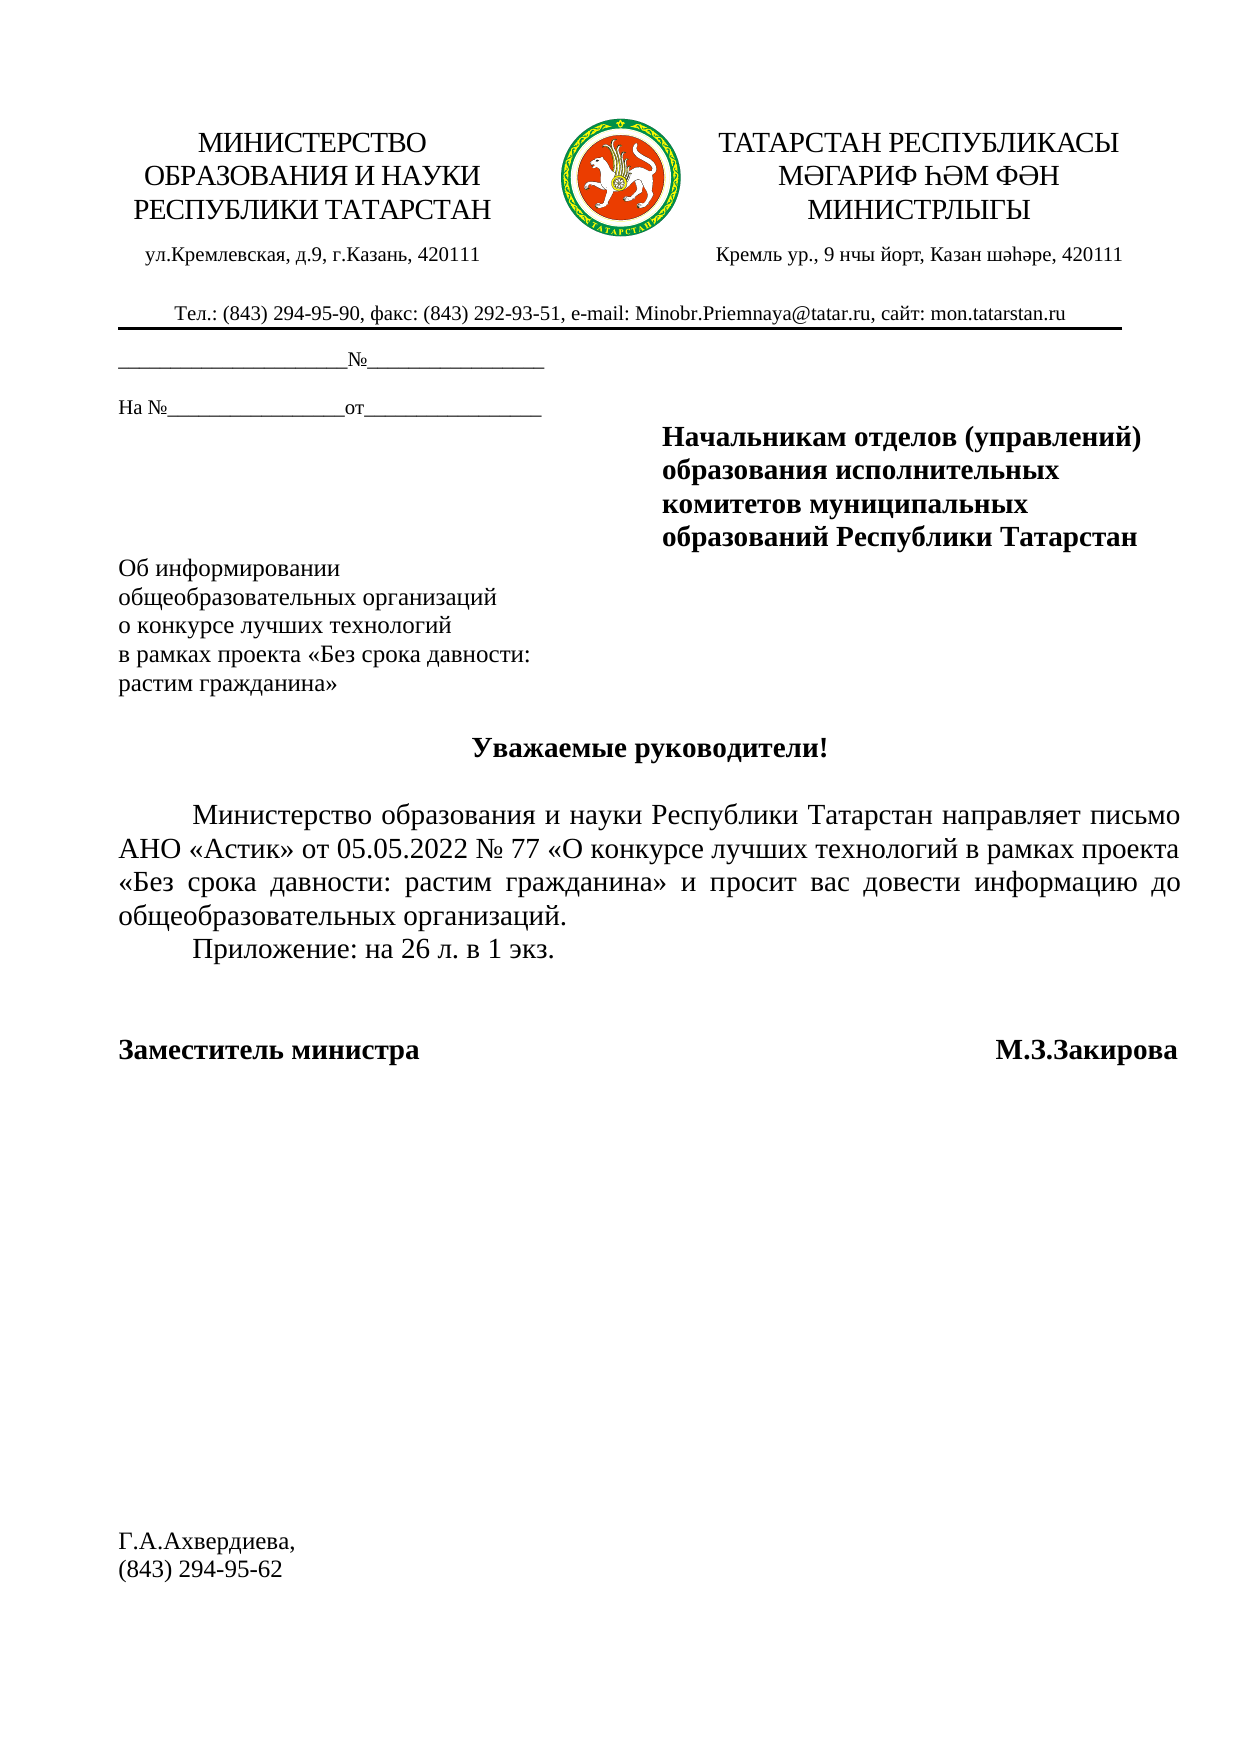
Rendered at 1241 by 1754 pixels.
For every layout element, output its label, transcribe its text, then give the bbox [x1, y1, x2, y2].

text общеобразовательных организаций [118, 582, 1181, 611]
text Г.А.Ахвердиева, [118, 1526, 1181, 1554]
text Начальникам отделов (управлений) образования исполнительных комитетов муниципальных образований Республики Татарстан [662, 419, 1181, 553]
text (843) 294-95-62 [118, 1554, 1181, 1583]
text Тел.: (843) 294-95-90, факс: (843) 292-93-51, e-mail: Minobr.Priemnaya@tatar.ru, сайт: mon.tatarstan.ru [118, 301, 1122, 327]
text в рамках проекта «Без срока давности: [118, 639, 1181, 668]
text растим гражданина» [118, 668, 1181, 697]
text Министерство образования и науки Республики Татарстан направляет письмо АНО «Астик» от 05.05.2022 № 77 «О конкурсе лучших технологий в рамках проекта «Без срока давности: растим гражданина» и просит вас довести информацию до общеобразовательных организаций. [118, 797, 1181, 932]
text ______________________№_________________ [118, 347, 1181, 371]
text Об информировании [118, 553, 1181, 582]
text Приложение: на 26 л. в 1 экз. [118, 932, 1181, 965]
text Заместитель министра М.З.Закирова [118, 1032, 1181, 1066]
text Уважаемые руководители! [118, 730, 1181, 764]
text На №_________________от_________________ [118, 395, 1181, 419]
text о конкурсе лучших технологий [118, 611, 1181, 639]
